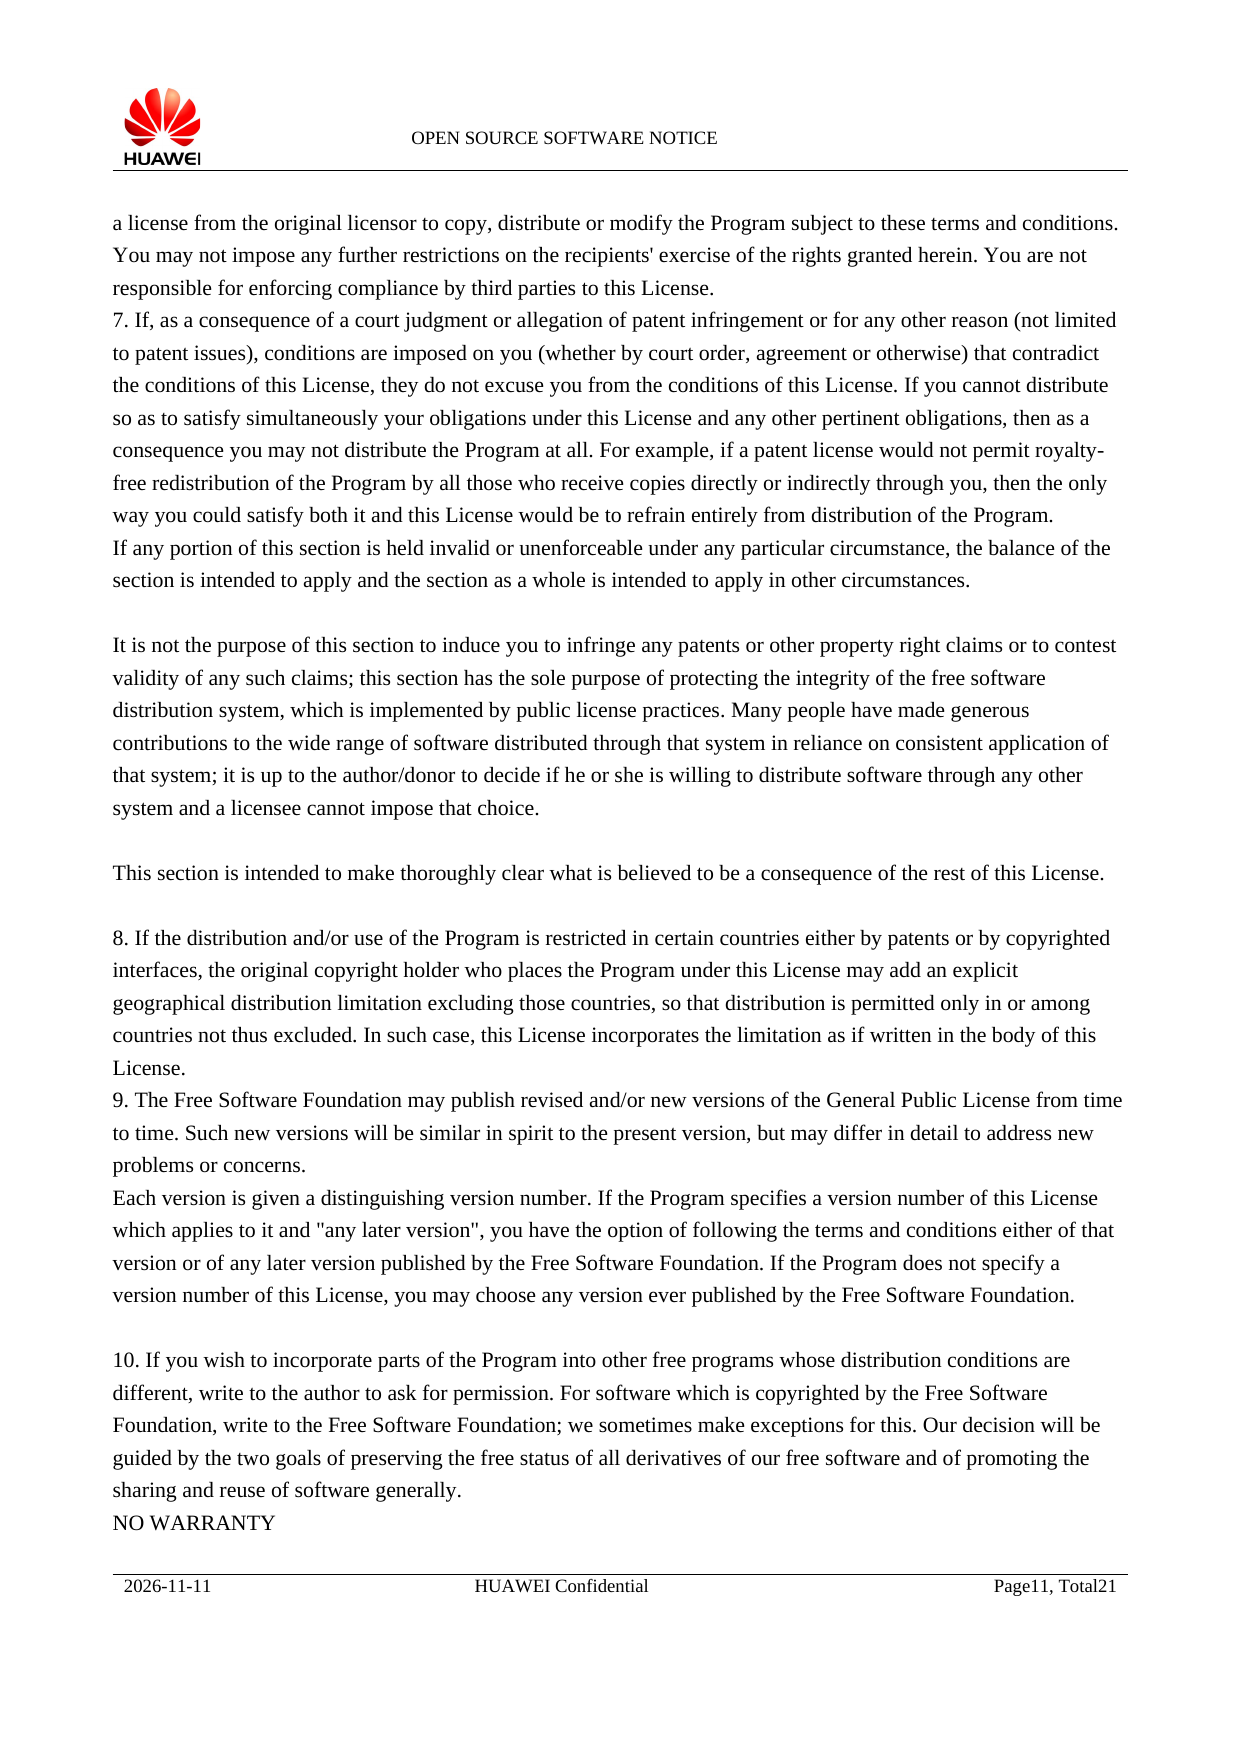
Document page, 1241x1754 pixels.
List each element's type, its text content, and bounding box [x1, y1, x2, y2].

picture [124, 88, 201, 165]
